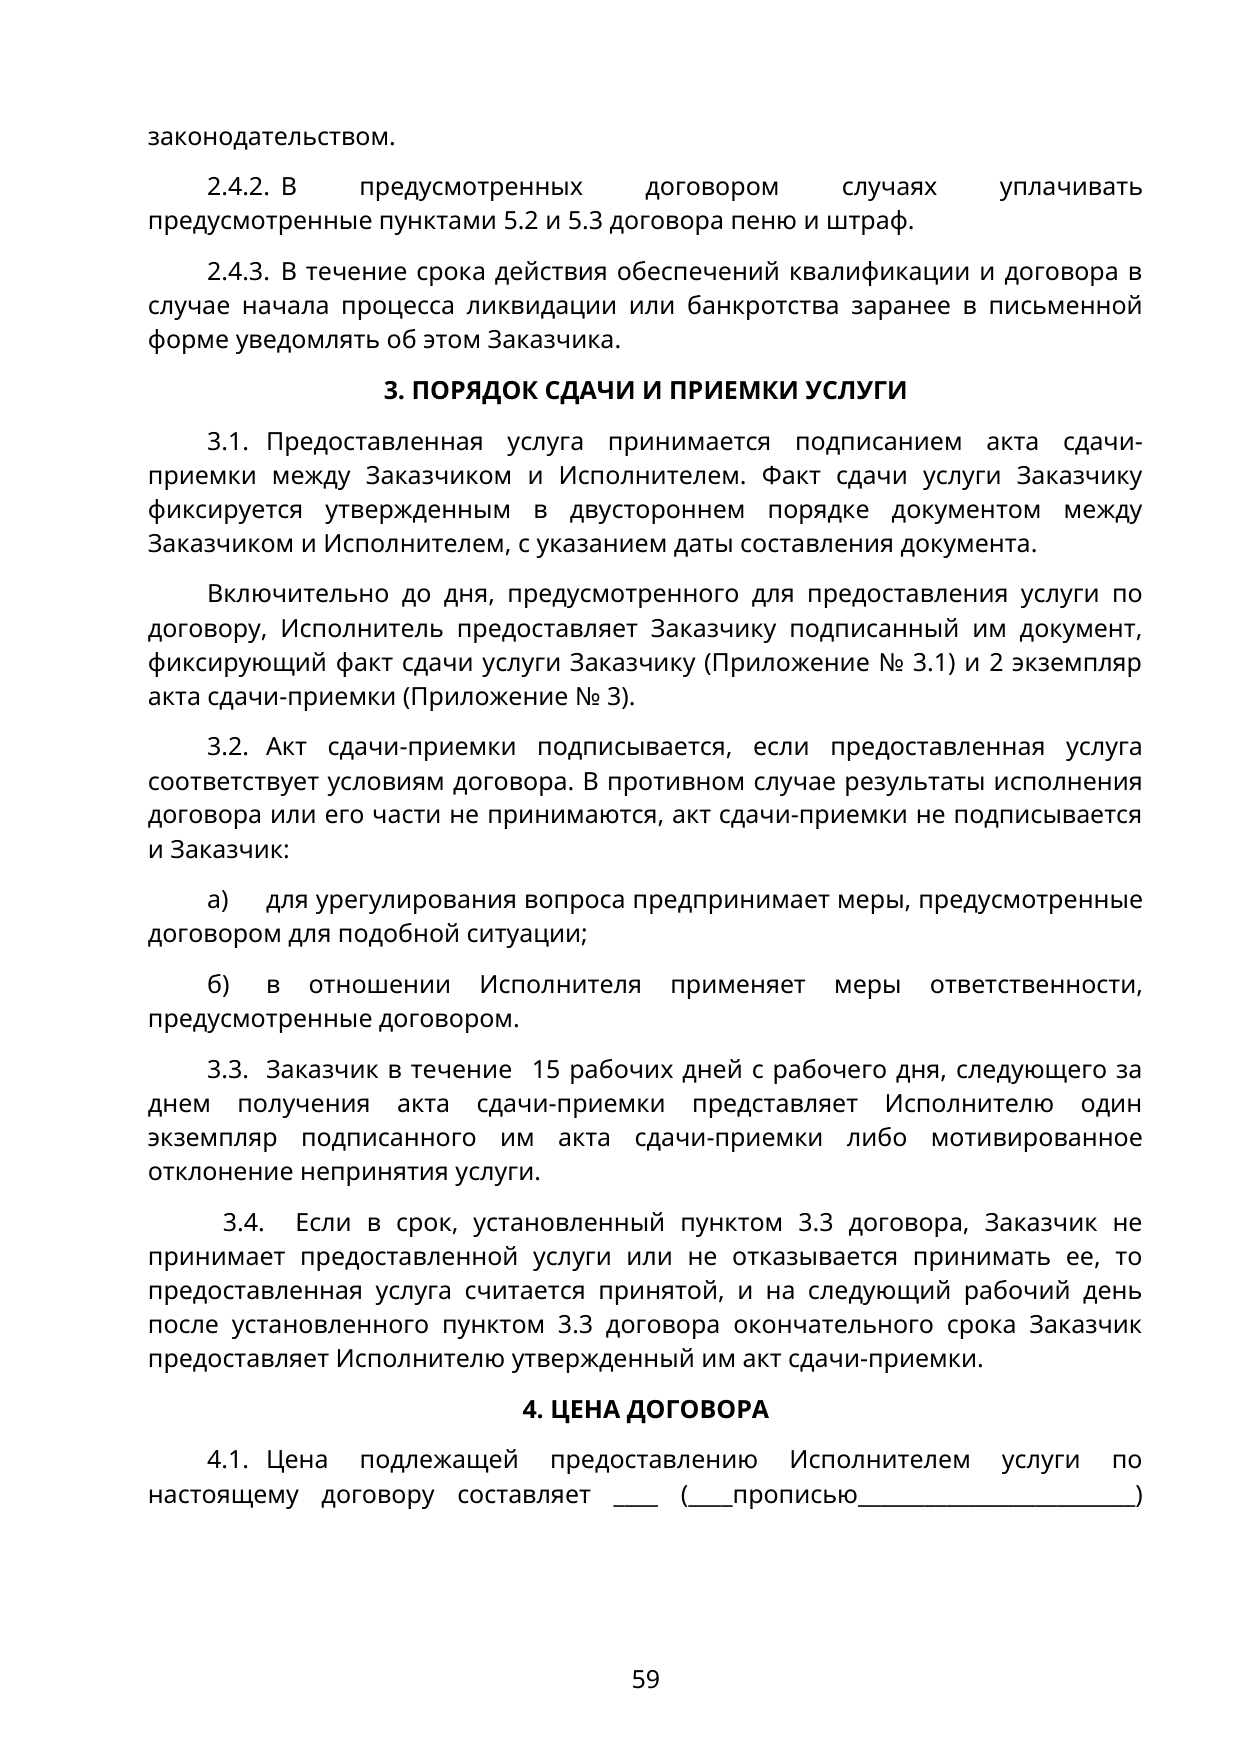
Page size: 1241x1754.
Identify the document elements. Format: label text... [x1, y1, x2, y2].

text 3.2. Акт сдачи-приемки подписывается, если предоставленная услуга соответствует условиям договора. В противном случае результаты исполнения договора или его части не принимаются, акт сдачи-приемки не подписывается и Заказчик: [148, 729, 1144, 865]
text 3. ПОРЯДОК СДАЧИ И ПРИЕМКИ УСЛУГИ [148, 372, 1144, 407]
text 3.3. Заказчик в течение 15 рабочих дней с рабочего дня, следующего за днем получения акта сдачи-приемки представляет Исполнителю один экземпляр подписанного им акта сдачи-приемки либо мотивированное отклонение непринятия услуги. [148, 1052, 1144, 1188]
text а) для урегулирования вопроса предпринимает меры, предусмотренные договором для подобной ситуации; [148, 882, 1144, 950]
text 3.1. Предоставленная услуга принимается подписанием акта сдачи-приемки между Заказчиком и Исполнителем. Факт сдачи услуги Заказчику фиксируется утвержденным в двустороннем порядке документом между Заказчиком и Исполнителем, с указанием даты составления документа. [148, 423, 1144, 559]
text 2.4.3. В течение срока действия обеспечений квалификации и договора в случае начала процесса ликвидации или банкротства заранее в письменной форме уведомлять об этом Заказчика. [148, 254, 1144, 356]
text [148, 1442, 1144, 1510]
text 2.4.2. В предусмотренных договором случаях уплачивать предусмотренные пунктами 5.2 и 5.3 договора пеню и штраф. [148, 169, 1144, 237]
text 3.4. Если в срок, установленный пунктом 3.3 договора, Заказчик не принимает предоставленной услуги или не отказывается принимать ее, то предоставленная услуга считается принятой, и на следующий рабочий день после установленного пунктом 3.3 договора окончательного срока Заказчик предоставляет Исполнителю утвержденный им акт сдачи-приемки. [148, 1204, 1144, 1375]
text б) в отношении Исполнителя применяет меры ответственности, предусмотренные договором. [148, 967, 1144, 1035]
text Включительно до дня, предусмотренного для предоставления услуги по договору, Исполнитель предоставляет Заказчику подписанный им документ, фиксирующий факт сдачи услуги Заказчику (Приложение № 3.1) и 2 экземпляр акта сдачи-приемки (Приложение № 3). [148, 576, 1144, 712]
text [148, 118, 1144, 152]
text 4. ЦЕНА ДОГОВОРА [148, 1391, 1144, 1426]
